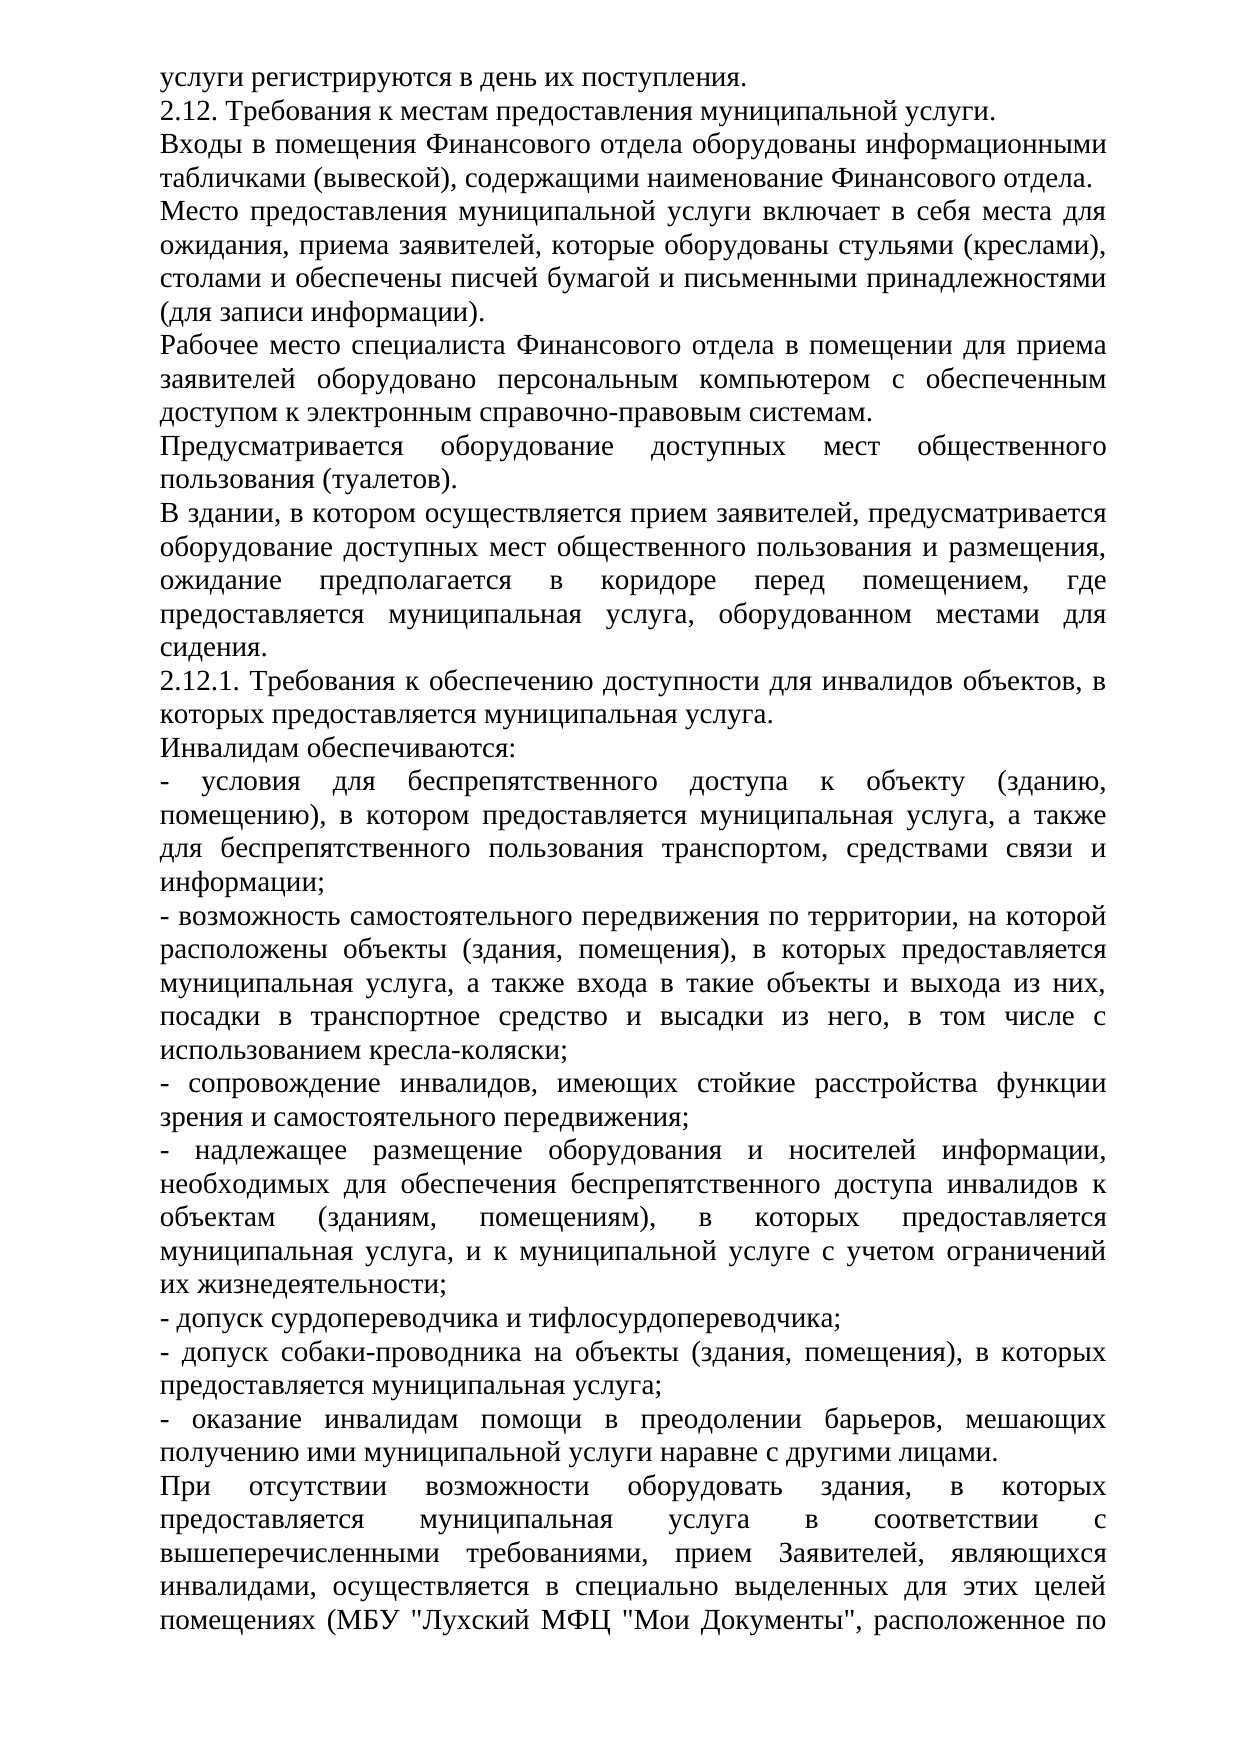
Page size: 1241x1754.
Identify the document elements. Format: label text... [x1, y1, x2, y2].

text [159, 1468, 1107, 1636]
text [159, 59, 1107, 93]
text Предусматривается оборудование доступных мест общественного пользования (туалетов). [159, 428, 1107, 495]
text 2.12.1. Требования к обеспечению доступности для инвалидов объектов, в которых предоставляется муниципальная услуга. [159, 663, 1107, 730]
text - возможность самостоятельного передвижения по территории, на которой расположены объекты (здания, помещения), в которых предоставляется муниципальная услуга, а также входа в такие объекты и выхода из них, посадки в транспортное средство и высадки из него, в том числе с использованием кресла-коляски; [159, 898, 1107, 1065]
text - допуск собаки-проводника на объекты (здания, помещения), в которых предоставляется муниципальная услуга; [159, 1334, 1107, 1401]
text - оказание инвалидам помощи в преодолении барьеров, мешающих получению ими муниципальной услуги наравне с другими лицами. [159, 1401, 1107, 1468]
text Инвалидам обеспечиваются: [159, 730, 1107, 763]
text В здании, в котором осуществляется прием заявителей, предусматривается оборудование доступных мест общественного пользования и размещения, ожидание предполагается в коридоре перед помещением, где предоставляется муниципальная услуга, оборудованном местами для сидения. [159, 495, 1107, 663]
text - допуск сурдопереводчика и тифлосурдопереводчика; [159, 1300, 1107, 1334]
text - условия для беспрепятственного доступа к объекту (зданию, помещению), в котором предоставляется муниципальная услуга, а также для беспрепятственного пользования транспортом, средствами связи и информации; [159, 763, 1107, 898]
text Входы в помещения Финансового отдела оборудованы информационными табличками (вывеской), содержащими наименование Финансового отдела. [159, 126, 1107, 193]
text - сопровождение инвалидов, имеющих стойкие расстройства функции зрения и самостоятельного передвижения; [159, 1065, 1107, 1132]
text 2.12. Требования к местам предоставления муниципальной услуги. [159, 93, 1107, 126]
text Рабочее место специалиста Финансового отдела в помещении для приема заявителей оборудовано персональным компьютером с обеспеченным доступом к электронным справочно-правовым системам. [159, 327, 1107, 428]
text Место предоставления муниципальной услуги включает в себя места для ожидания, приема заявителей, которые оборудованы стульями (креслами), столами и обеспечены писчей бумагой и письменными принадлежностями (для записи информации). [159, 193, 1107, 327]
text - надлежащее размещение оборудования и носителей информации, необходимых для обеспечения беспрепятственного доступа инвалидов к объектам (зданиям, помещениям), в которых предоставляется муниципальная услуга, и к муниципальной услуге с учетом ограничений их жизнедеятельности; [159, 1132, 1107, 1300]
